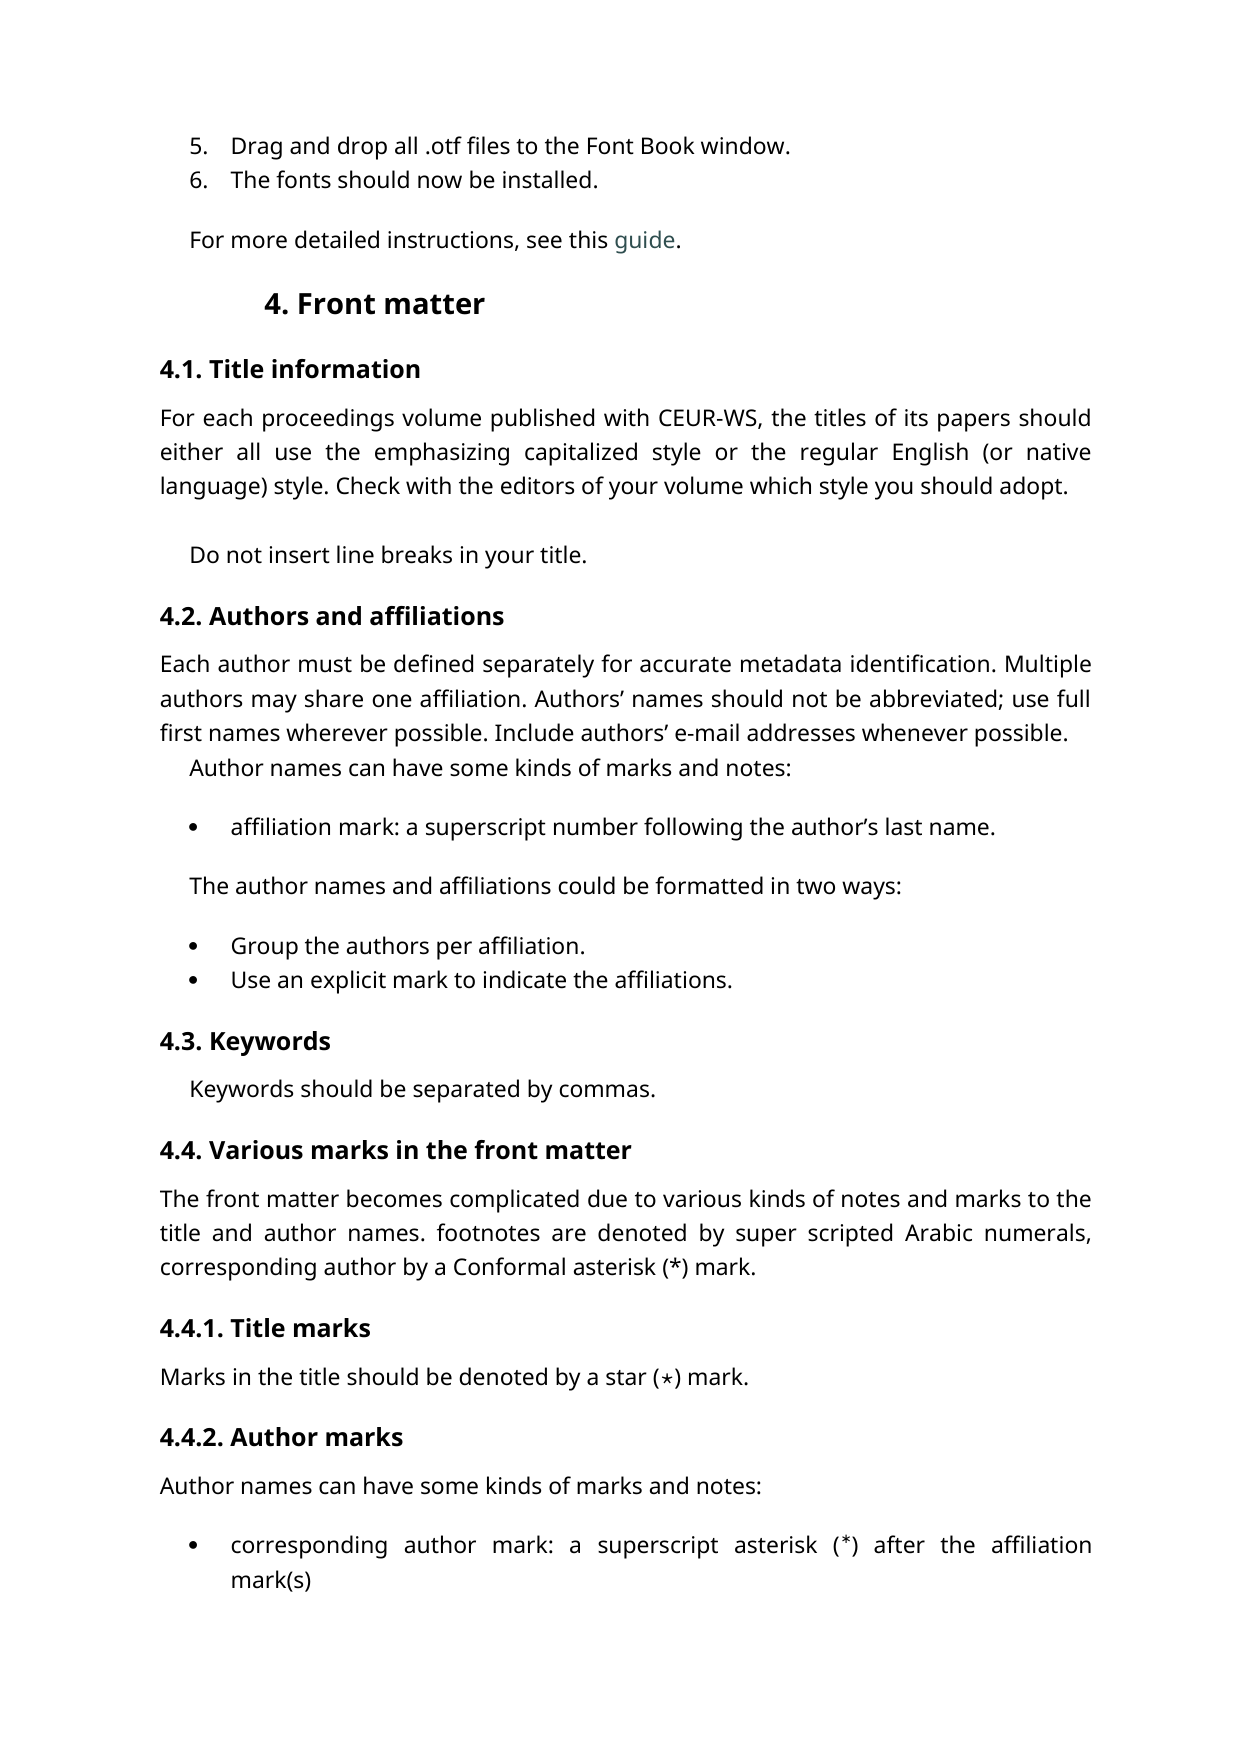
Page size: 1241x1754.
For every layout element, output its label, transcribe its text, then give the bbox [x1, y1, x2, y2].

text For more detailed instructions, see this guide. [159, 224, 1093, 255]
text Do not insert line breaks in your title. [159, 539, 1093, 570]
text For each proceedings volume published with CEUR-WS, the titles of its papers should either all use the emphasizing capitalized style or the regular English (or native language) style. Check with the editors of your volume which style you should adopt. [159, 402, 1093, 502]
text Author names can have some kinds of marks and notes: [159, 751, 1093, 783]
list Use an explicit mark to indicate the affiliations. [189, 964, 1093, 995]
subtitle Author marks [159, 1420, 1093, 1454]
text Author names can have some kinds of marks and notes: [159, 1470, 1093, 1501]
text Each author must be defined separately for accurate metadata identification. Multiple authors may share one affiliation. Authors’ names should not be abbreviated; use full first names wherever possible. Include authors’ e-mail addresses whenever possible. [159, 648, 1093, 748]
list corresponding author mark: a superscript asterisk (∗) after the affiliation mark(s) [189, 1529, 1093, 1595]
subtitle Title information [159, 352, 1093, 386]
subtitle Front matter [234, 283, 1093, 323]
text Keywords should be separated by commas. [159, 1073, 1093, 1104]
text Marks in the title should be denoted by a star (⋆) mark. [159, 1361, 1093, 1392]
list Group the authors per affiliation. [189, 929, 1093, 961]
subtitle Authors and affiliations [159, 598, 1093, 632]
text The front matter becomes complicated due to various kinds of notes and marks to the title and author names. footnotes are denoted by super scripted Arabic numerals, corresponding author by a Conformal asterisk (*) mark. [159, 1182, 1093, 1282]
list The fonts should now be installed. [189, 164, 1093, 196]
text The author names and affiliations could be formatted in two ways: [159, 870, 1093, 901]
list Drag and drop all .otf files to the Font Book window. [189, 130, 1093, 161]
subtitle Various marks in the front matter [159, 1133, 1093, 1167]
subtitle Title marks [159, 1311, 1093, 1345]
subtitle Keywords [159, 1023, 1093, 1057]
list affiliation mark: a superscript number following the author’s last name. [189, 811, 1093, 842]
